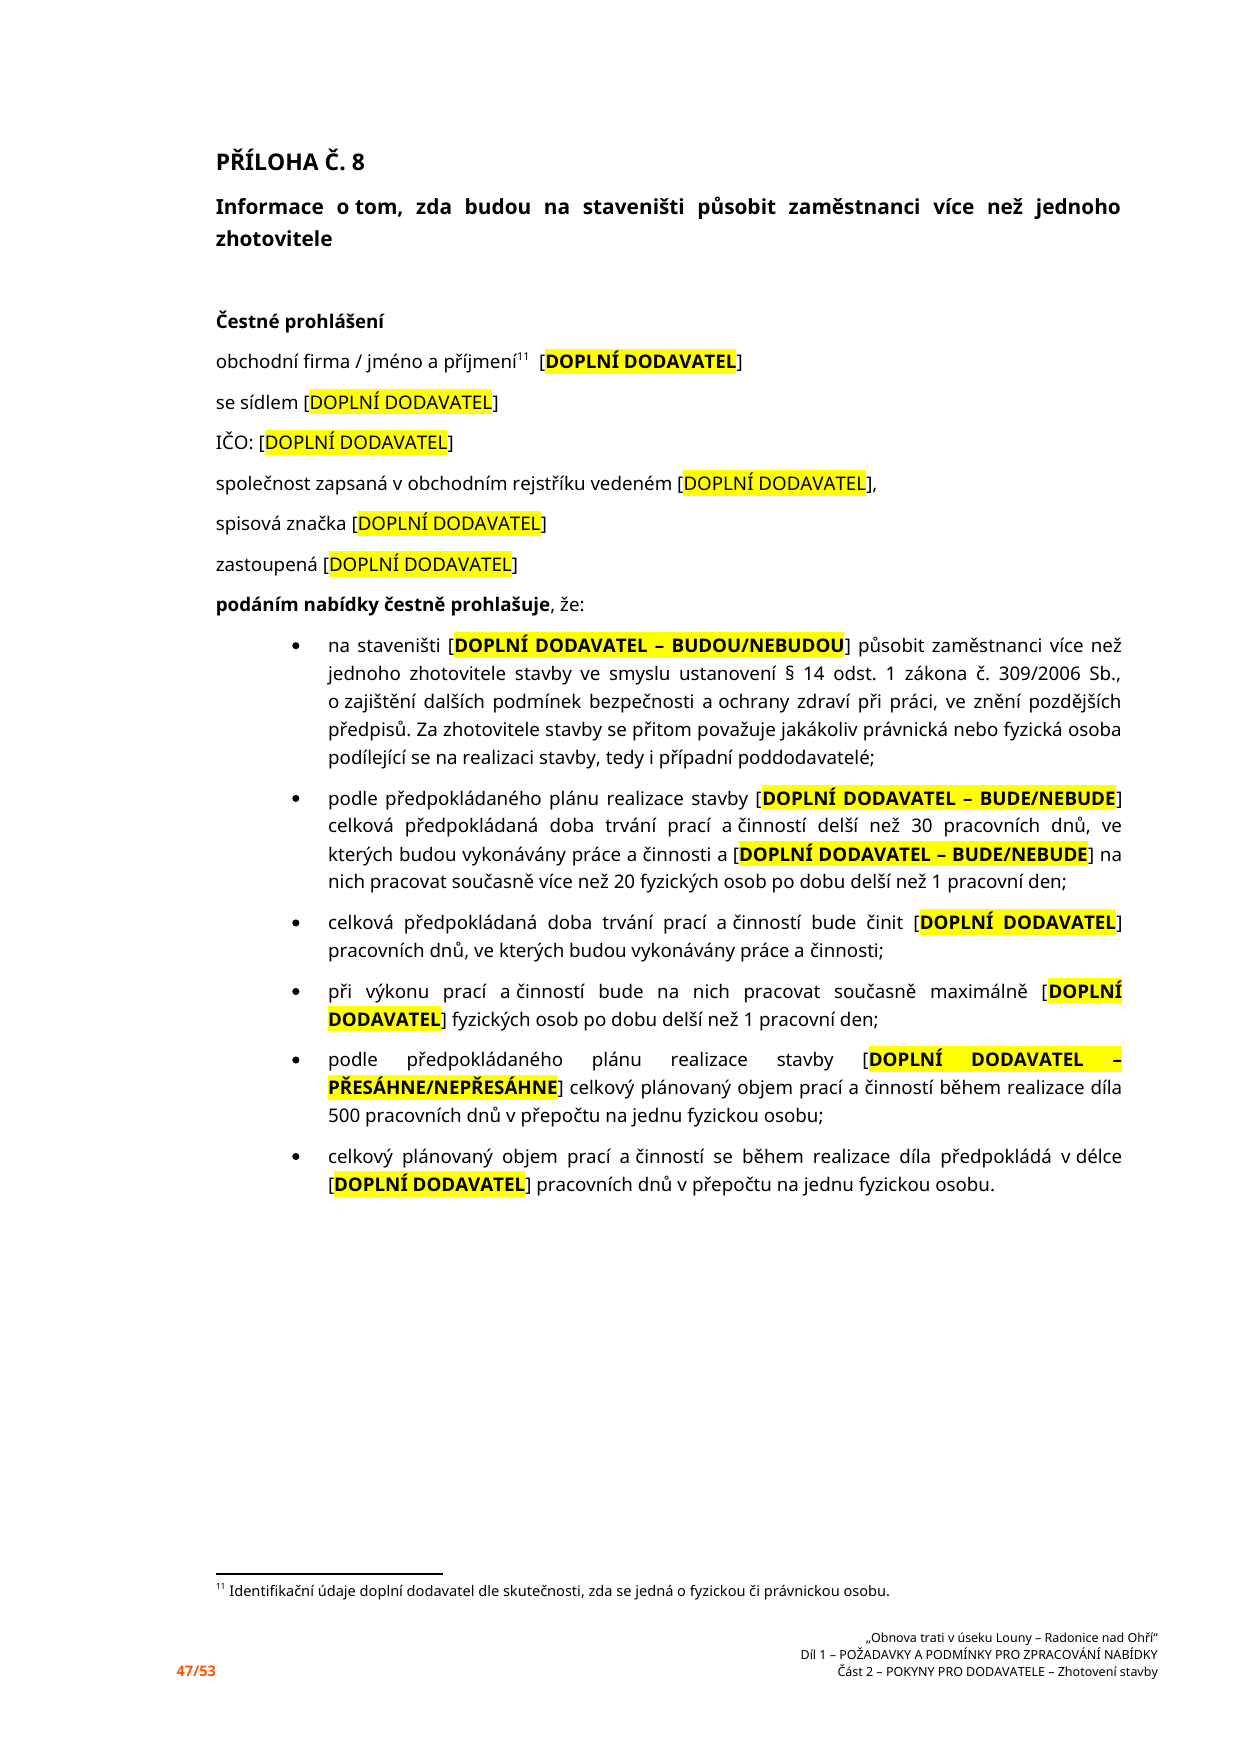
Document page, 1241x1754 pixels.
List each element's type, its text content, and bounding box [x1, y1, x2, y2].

text obchodní firma / jméno a příjmení [DOPLNÍ DODAVATEL] [216, 348, 1122, 374]
text IČO: [DOPLNÍ DODAVATEL] [216, 429, 1122, 455]
text Čestné prohlášení [216, 308, 1122, 333]
text podle předpokládaného plánu realizace stavby [DOPLNÍ DODAVATEL – PŘESÁHNE/NEPŘESÁHNE] celkový plánovaný objem prací a činností během realizace díla 500 pracovních dnů v přepočtu na jednu fyzickou osobu; [292, 1046, 1122, 1128]
text podáním nabídky čestně prohlašuje, že: [216, 592, 1122, 617]
text společnost zapsaná v obchodním rejstříku vedeném [DOPLNÍ DODAVATEL], [216, 470, 683, 496]
text celkový plánovaný objem prací a činností se během realizace díla předpokládá v délce [DOPLNÍ DODAVATEL] pracovních dnů v přepočtu na jednu fyzickou osobu. [292, 1143, 1122, 1197]
text Příloha č. 8 [216, 146, 1122, 177]
text se sídlem [DOPLNÍ DODAVATEL] [216, 389, 309, 414]
text na staveništi [DOPLNÍ DODAVATEL – BUDOU/NEBUDOU] působit zaměstnanci více než jednoho zhotovitele stavby ve smyslu ustanovení § 14 odst. 1 zákona č. 309/2006 Sb., o zajištění dalších podmínek bezpečnosti a ochrany zdraví při práci, ve znění pozdějších předpisů. Za zhotovitele stavby se přitom považuje jakákoliv právnická nebo fyzická osoba podílející se na realizaci stavby, tedy i případní poddodavatelé; [292, 632, 1122, 770]
text zastoupená [DOPLNÍ DODAVATEL] [216, 551, 329, 577]
text se sídlem [DOPLNÍ DODAVATEL] [492, 389, 1122, 414]
text společnost zapsaná v obchodním rejstříku vedeném [DOPLNÍ DODAVATEL], [866, 470, 1122, 496]
text Informace o tom, zda budou na staveništi působit zaměstnanci více než jednoho zhotovitele [216, 192, 1122, 252]
text celková předpokládaná doba trvání prací a činností bude činit [DOPLNÍ DODAVATEL] pracovních dnů, ve kterých budou vykonávány práce a činnosti; [292, 909, 1122, 963]
text při výkonu prací a činností bude na nich pracovat současně maximálně [DOPLNÍ DODAVATEL] fyzických osob po dobu delší než 1 pracovní den; [292, 978, 1122, 1031]
text podle předpokládaného plánu realizace stavby [DOPLNÍ DODAVATEL – BUDE/NEBUDE] celková předpokládaná doba trvání prací a činností delší než 30 pracovních dnů, ve kterých budou vykonávány práce a činnosti a [DOPLNÍ DODAVATEL – BUDE/NEBUDE] na nich pracovat současně více než 20 fyzických osob po dobu delší než 1 pracovní den; [292, 785, 1122, 894]
text spisová značka [DOPLNÍ DODAVATEL] [216, 511, 358, 536]
text spisová značka [DOPLNÍ DODAVATEL] [541, 511, 1122, 536]
text zastoupená [DOPLNÍ DODAVATEL] [512, 551, 1122, 577]
